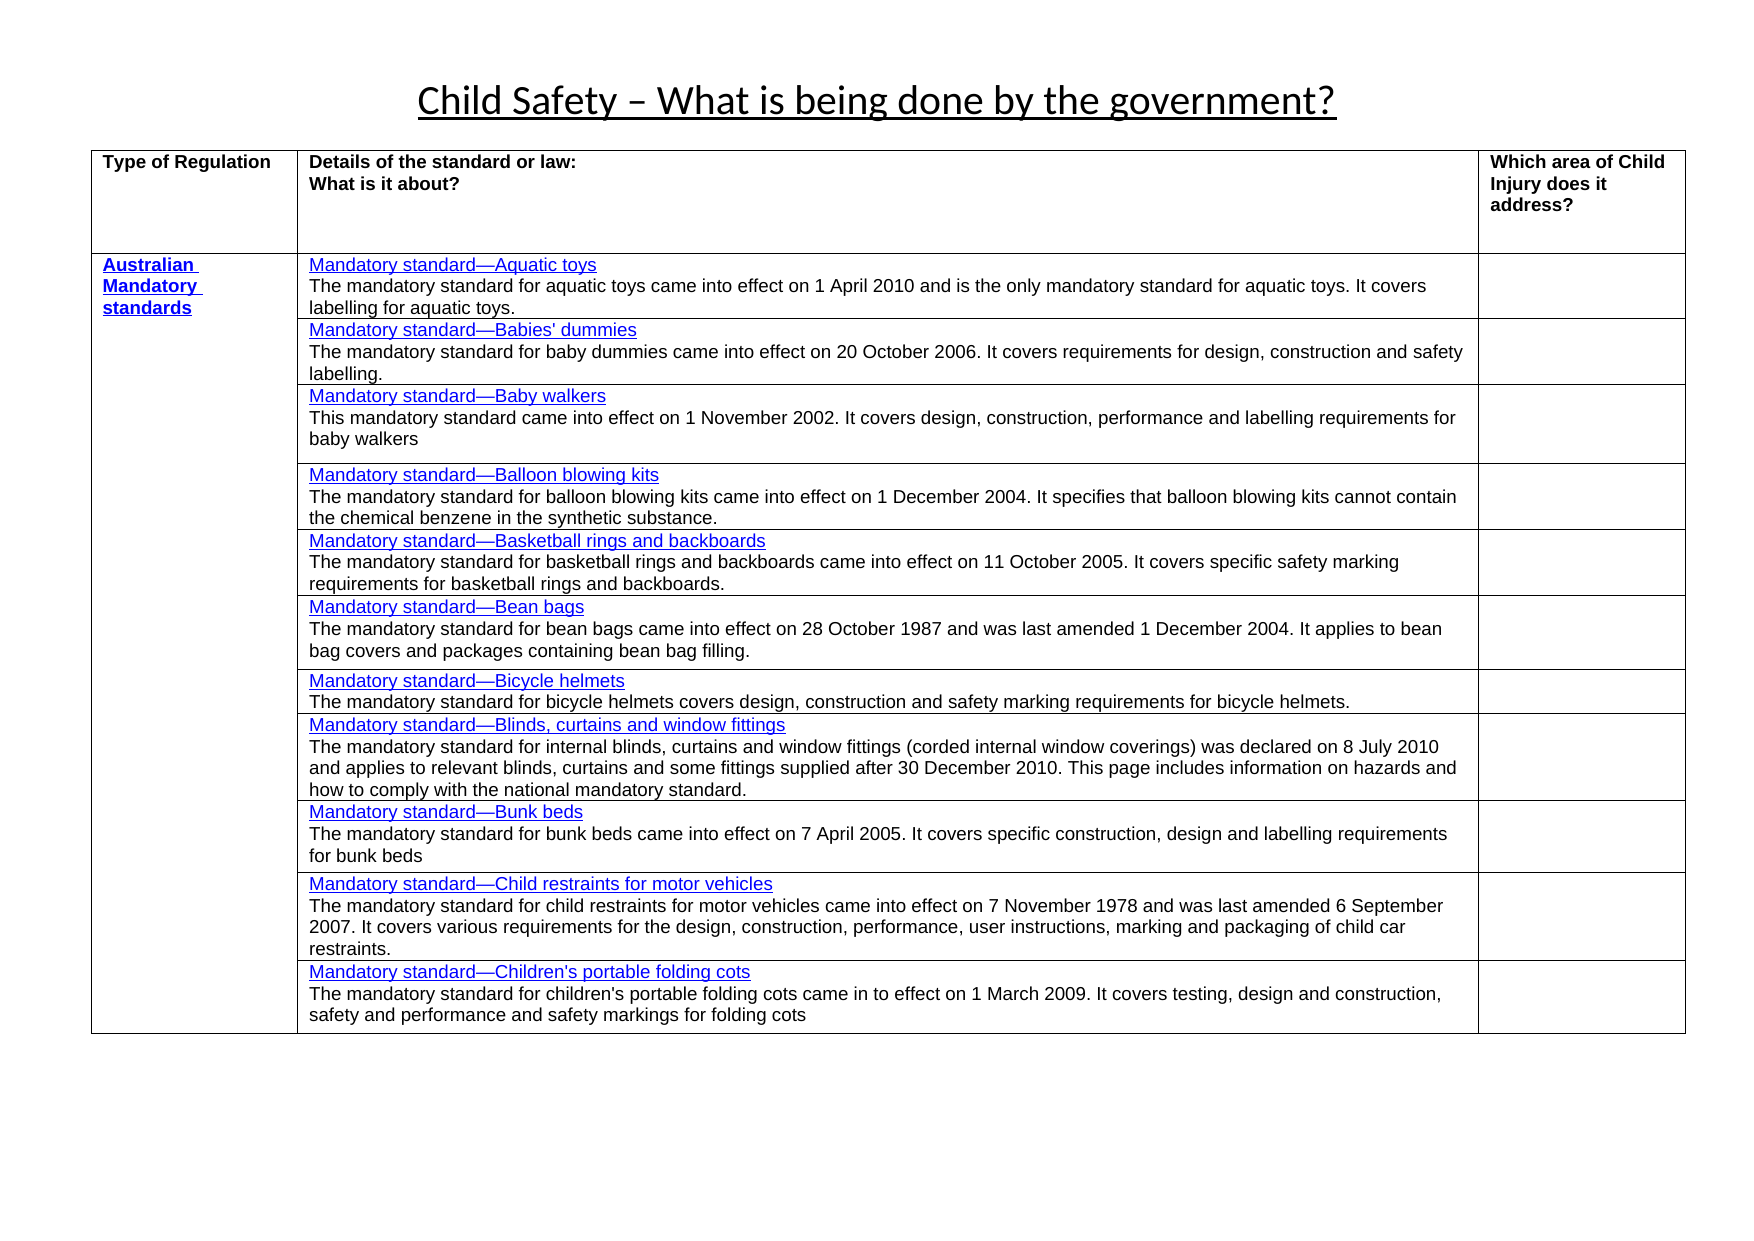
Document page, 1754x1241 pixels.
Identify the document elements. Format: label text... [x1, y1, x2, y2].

table_cell [1479, 873, 1685, 960]
table_cell Mandatory standard—Bunk beds The mandatory standard for bunk beds came into effect on 7 April 2005. It covers specific construction, design and labelling requirements for bunk beds [298, 801, 1478, 872]
table_cell Mandatory standard—Aquatic toys The mandatory standard for aquatic toys came into effect on 1 April 2010 and is the only mandatory standard for aquatic toys. It covers labelling for aquatic toys. [298, 254, 1478, 318]
table_cell Mandatory standard—Balloon blowing kits The mandatory standard for balloon blowing kits came into effect on 1 December 2004. It specifies that balloon blowing kits cannot contain the chemical benzene in the synthetic substance. [298, 464, 1478, 529]
table_header Which area of Child Injury does it address? [1479, 151, 1685, 252]
table_cell [1479, 714, 1685, 800]
table_cell [1479, 801, 1685, 872]
table_cell Mandatory standard—Blinds, curtains and window fittings The mandatory standard for internal blinds, curtains and window fittings (corded internal window coverings) was declared on 8 July 2010 and applies to relevant blinds, curtains and some fittings supplied after 30 December 2010. This page includes information on hazards and how to comply with the national mandatory standard. [298, 714, 1478, 800]
table_header Details of the standard or law: What is it about? [298, 151, 1478, 252]
table_cell [1479, 385, 1685, 463]
table_cell [1479, 254, 1685, 318]
table_cell Mandatory standard—Baby walkers This mandatory standard came into effect on 1 November 2002. It covers design, construction, performance and labelling requirements for baby walkers [298, 385, 1478, 463]
table_cell [1479, 464, 1685, 529]
table_cell Mandatory standard—Bean bags The mandatory standard for bean bags came into effect on 28 October 1987 and was last amended 1 December 2004. It applies to bean bag covers and packages containing bean bag filling. [298, 596, 1478, 669]
table_cell [1479, 530, 1685, 595]
table_cell [1479, 596, 1685, 669]
table_cell Mandatory standard—Babies' dummies The mandatory standard for baby dummies came into effect on 20 October 2006. It covers requirements for design, construction and safety labelling. [298, 319, 1478, 384]
table_cell Mandatory standard—Basketball rings and backboards The mandatory standard for basketball rings and backboards came into effect on 11 October 2005. It covers specific safety marking requirements for basketball rings and backboards. [298, 530, 1478, 595]
table_cell [1479, 319, 1685, 384]
table_cell Mandatory standard—Bicycle helmets The mandatory standard for bicycle helmets covers design, construction and safety marking requirements for bicycle helmets. [298, 670, 1478, 713]
table_cell [1479, 670, 1685, 713]
table_cell [1479, 961, 1685, 1032]
table_cell Mandatory standard—Child restraints for motor vehicles The mandatory standard for child restraints for motor vehicles came into effect on 7 November 1978 and was last amended 6 September 2007. It covers various requirements for the design, construction, performance, user instructions, marking and packaging of child car restraints. [298, 873, 1478, 960]
table_cell Australian Mandatory standards [92, 254, 297, 1032]
table_header Type of Regulation [92, 151, 297, 252]
table_cell Mandatory standard—Children's portable folding cots The mandatory standard for children's portable folding cots came in to effect on 1 March 2009. It covers testing, design and construction, safety and performance and safety markings for folding cots [298, 961, 1478, 1032]
